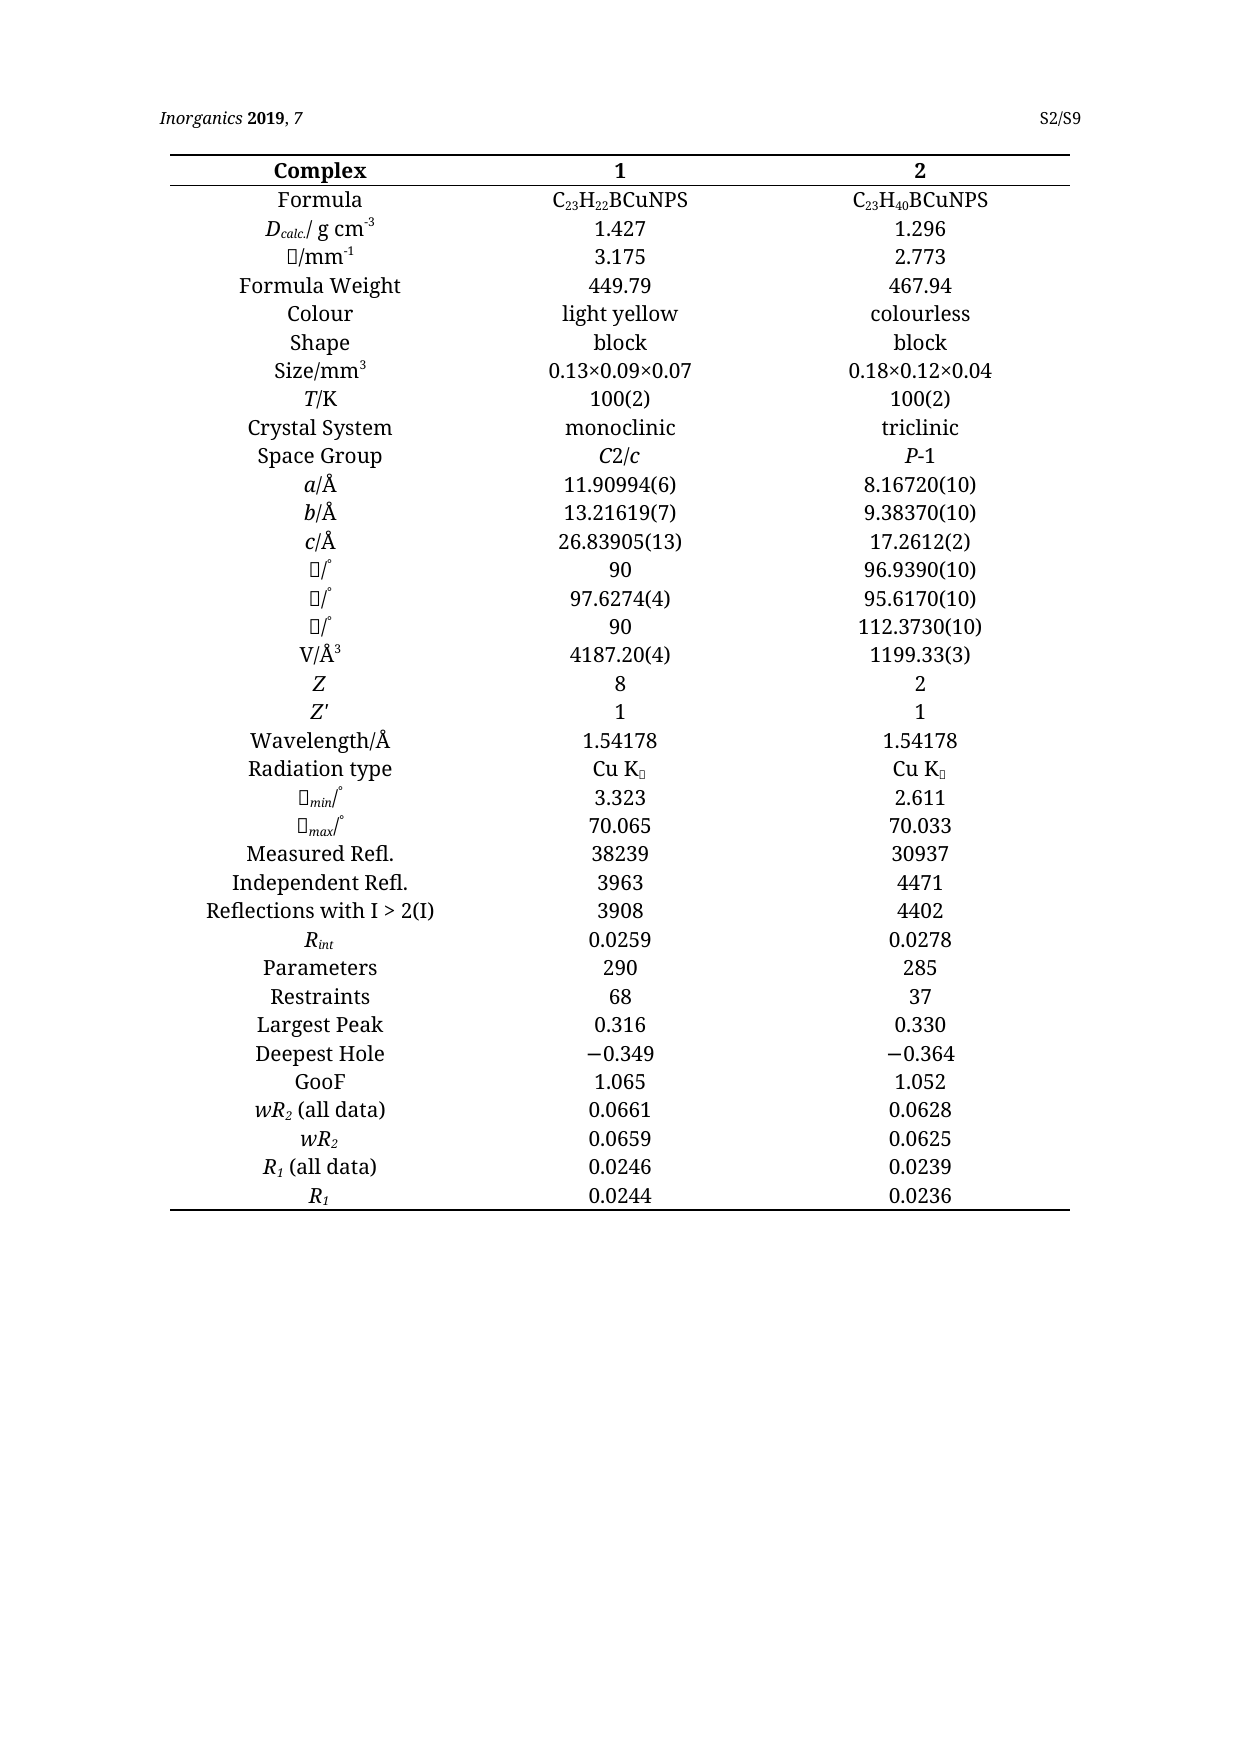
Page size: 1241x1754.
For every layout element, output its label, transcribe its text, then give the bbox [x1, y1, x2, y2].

table_cell Deepest Hole [170, 1039, 470, 1067]
table_cell 0.0246 [470, 1153, 770, 1181]
table_cell 1 [770, 698, 1070, 726]
table_cell monoclinic [470, 413, 770, 441]
table_cell Reflections with I > 2(I) [170, 896, 470, 925]
table_cell Crystal System [170, 413, 470, 441]
table_cell 0.0625 [770, 1124, 1070, 1152]
table_cell max/° [170, 811, 470, 839]
table_cell wR2 [170, 1124, 470, 1152]
table_cell Z [170, 669, 470, 697]
table_cell min/° [170, 783, 470, 811]
table_cell 0.0236 [770, 1181, 1070, 1209]
table_cell 112.3730(10) [770, 612, 1070, 641]
table_cell 290 [470, 953, 770, 982]
table_cell light yellow [470, 299, 770, 328]
table_cell 3908 [470, 896, 770, 925]
table_cell 4402 [770, 896, 1070, 925]
table_cell Measured Refl. [170, 840, 470, 868]
table_cell 1.296 [770, 214, 1070, 242]
table_cell C23H40BCuNPS [770, 186, 1070, 214]
table_cell R1 (all data) [170, 1153, 470, 1181]
table_cell Size/mm3 [170, 356, 470, 384]
table_cell 0.18×0.12×0.04 [770, 356, 1070, 384]
table_cell 70.033 [770, 811, 1070, 839]
table_header 2 [770, 156, 1070, 184]
table_cell 97.6274(4) [470, 584, 770, 612]
table_cell Formula [170, 186, 470, 214]
table_cell P-1 [770, 441, 1070, 470]
table_cell 449.79 [470, 271, 770, 299]
table_cell −0.364 [770, 1039, 1070, 1067]
table_cell −0.349 [470, 1039, 770, 1067]
table_cell b/Å [170, 498, 470, 527]
table_cell Dcalc./ g cm-3 [170, 214, 470, 242]
table_cell 38239 [470, 840, 770, 868]
table_cell 26.83905(13) [470, 527, 770, 555]
table_cell 0.0628 [770, 1096, 1070, 1124]
table_cell Z' [170, 698, 470, 726]
table_cell /° [170, 612, 470, 641]
table_cell T/K [170, 385, 470, 413]
table_cell 95.6170(10) [770, 584, 1070, 612]
table_cell colourless [770, 299, 1070, 328]
table_cell block [770, 328, 1070, 356]
table_cell 1.54178 [770, 726, 1070, 754]
table_cell 0.0259 [470, 925, 770, 953]
table_cell 8.16720(10) [770, 470, 1070, 498]
table_cell 1.427 [470, 214, 770, 242]
table_cell 1.065 [470, 1067, 770, 1096]
table_cell 1199.33(3) [770, 641, 1070, 669]
table_cell 68 [470, 982, 770, 1010]
table_cell 2.773 [770, 243, 1070, 271]
table_cell 3.175 [470, 243, 770, 271]
table_cell 100(2) [770, 385, 1070, 413]
table_cell 0.0239 [770, 1153, 1070, 1181]
table_cell Radiation type [170, 754, 470, 783]
table_cell /° [170, 555, 470, 584]
table_header Complex [170, 156, 470, 184]
table_cell 0.13×0.09×0.07 [470, 356, 770, 384]
table_cell 0.0244 [470, 1181, 770, 1209]
table_cell 90 [470, 555, 770, 584]
table_cell 0.0661 [470, 1096, 770, 1124]
table_cell block [470, 328, 770, 356]
table_cell 0.316 [470, 1010, 770, 1039]
table_cell R1 [170, 1181, 470, 1209]
table_cell /° [170, 584, 470, 612]
table_cell Cu K [770, 754, 1070, 783]
table_cell 0.0659 [470, 1124, 770, 1152]
table_cell 9.38370(10) [770, 498, 1070, 527]
table_cell V/Å3 [170, 641, 470, 669]
table_cell 100(2) [470, 385, 770, 413]
table_cell Formula Weight [170, 271, 470, 299]
table_cell 3963 [470, 868, 770, 896]
table_cell Rint [170, 925, 470, 953]
table_cell 1.052 [770, 1067, 1070, 1096]
table_cell GooF [170, 1067, 470, 1096]
table_cell Wavelength/Å [170, 726, 470, 754]
table_cell 1 [470, 698, 770, 726]
table_header 1 [470, 156, 770, 184]
table_cell 17.2612(2) [770, 527, 1070, 555]
table_cell /mm-1 [170, 243, 470, 271]
table_cell Space Group [170, 441, 470, 470]
table_cell 37 [770, 982, 1070, 1010]
table_cell a/Å [170, 470, 470, 498]
table_cell 0.330 [770, 1010, 1070, 1039]
table_cell 2 [770, 669, 1070, 697]
table_cell C23H22BCuNPS [470, 186, 770, 214]
table_cell 285 [770, 953, 1070, 982]
table_cell 467.94 [770, 271, 1070, 299]
table_cell 11.90994(6) [470, 470, 770, 498]
table_cell Largest Peak [170, 1010, 470, 1039]
table_cell c/Å [170, 527, 470, 555]
table_cell triclinic [770, 413, 1070, 441]
table_cell wR2 (all data) [170, 1096, 470, 1124]
table_cell C2/c [470, 441, 770, 470]
table_cell Independent Refl. [170, 868, 470, 896]
table_cell 70.065 [470, 811, 770, 839]
table_cell Shape [170, 328, 470, 356]
table_cell 4187.20(4) [470, 641, 770, 669]
table_cell Restraints [170, 982, 470, 1010]
table_cell 0.0278 [770, 925, 1070, 953]
table_cell 2.611 [770, 783, 1070, 811]
table_cell 96.9390(10) [770, 555, 1070, 584]
table_cell 30937 [770, 840, 1070, 868]
table_cell Cu K [470, 754, 770, 783]
table_cell 90 [470, 612, 770, 641]
table_cell 13.21619(7) [470, 498, 770, 527]
table_cell 4471 [770, 868, 1070, 896]
table_cell Parameters [170, 953, 470, 982]
table_cell 3.323 [470, 783, 770, 811]
table_cell 8 [470, 669, 770, 697]
table_cell Colour [170, 299, 470, 328]
table_cell 1.54178 [470, 726, 770, 754]
